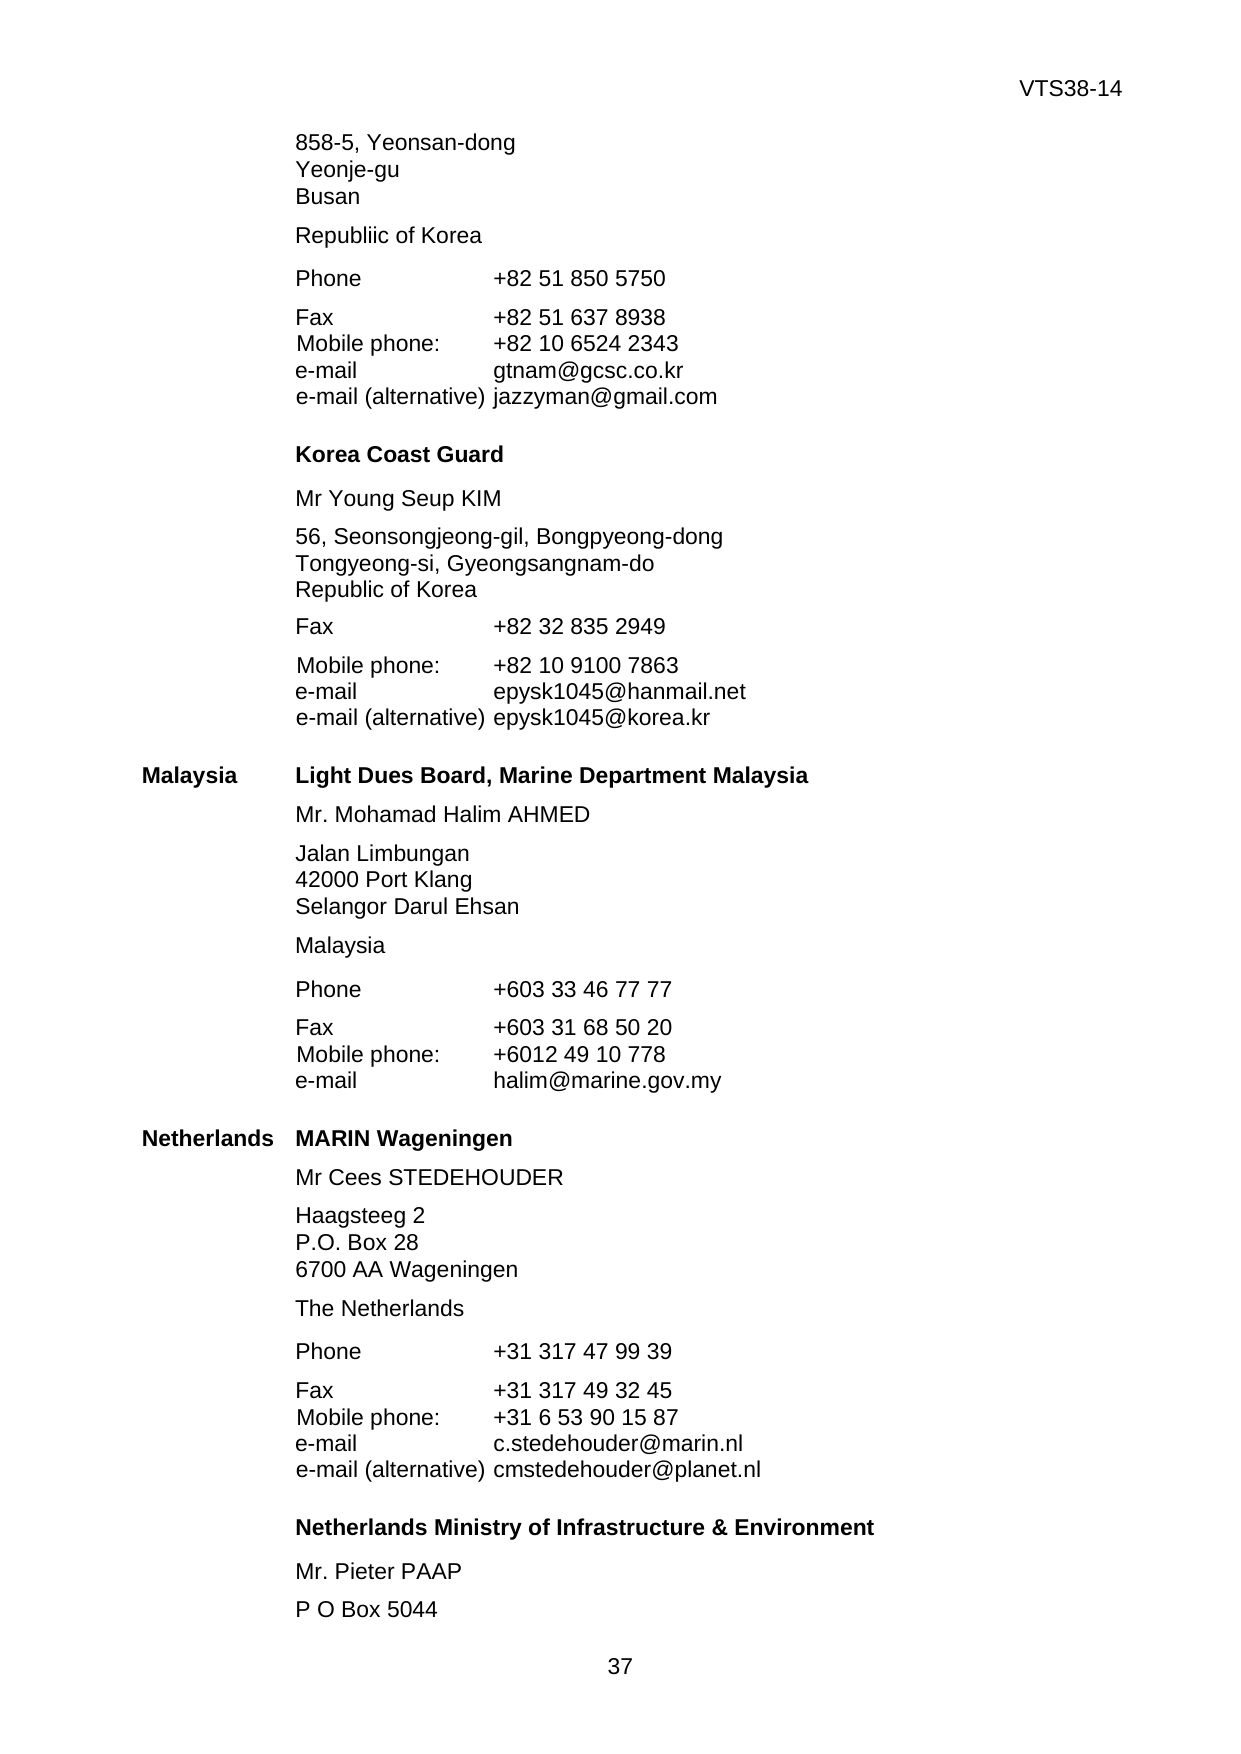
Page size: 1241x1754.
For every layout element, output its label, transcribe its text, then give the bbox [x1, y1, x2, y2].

text Phone +31 317 47 99 39 [118, 1338, 1122, 1364]
text Mobile phone: +82 10 9100 7863 [118, 652, 1122, 678]
text Netherlands MARIN Wageningen [118, 1125, 1122, 1151]
text Malaysia Light Dues Board, Marine Department Malaysia [118, 762, 1122, 788]
text Phone +603 33 46 77 77 [118, 976, 1122, 1002]
text Mobile phone: +6012 49 10 778 [118, 1041, 1122, 1067]
text Mr Cees STEDEHOUDER [118, 1163, 1122, 1190]
text Malaysia [118, 932, 1122, 958]
text 858-5, Yeonsan-dong [118, 129, 1122, 156]
text e-mail epysk1045@hanmail.net [118, 678, 1122, 704]
text e-mail (alternative) epysk1045@korea.kr [118, 704, 1122, 731]
text The Netherlands [118, 1295, 1122, 1321]
text Haagsteeg 2 [118, 1202, 1122, 1229]
text Netherlands Ministry of Infrastructure & Environment [118, 1514, 1122, 1540]
text Republic of Korea [118, 576, 1122, 602]
text Korea Coast Guard [118, 441, 1122, 467]
text Mr. Pieter PAAP [118, 1558, 1122, 1584]
text Busan [118, 183, 1122, 209]
text Phone +82 51 850 5750 [118, 265, 1122, 291]
text e-mail c.stedehouder@marin.nl [118, 1430, 1122, 1456]
text Tongyeong-si, Gyeongsangnam-do [118, 550, 1122, 576]
text Fax +82 32 835 2949 [118, 613, 1122, 639]
text Mobile phone: +82 10 6524 2343 [118, 330, 1122, 357]
text 6700 AA Wageningen [118, 1256, 1122, 1282]
text 42000 Port Klang [118, 866, 1122, 892]
text Jalan Limbungan [118, 840, 1122, 866]
text Fax +82 51 637 8938 [118, 304, 1122, 330]
text Mr. Mohamad Halim AHMED [118, 801, 1122, 827]
text P O Box 5044 [118, 1596, 1122, 1623]
text Selangor Darul Ehsan [118, 893, 1122, 919]
text e-mail halim@marine.gov.my [118, 1067, 1122, 1093]
text Mobile phone: +31 6 53 90 15 87 [118, 1403, 1122, 1430]
text Yeonje-gu [118, 156, 1122, 182]
text Republiic of Korea [118, 222, 1122, 248]
text e-mail gtnam@gcsc.co.kr [118, 357, 1122, 383]
text e-mail (alternative) jazzyman@gmail.com [118, 383, 1122, 409]
text P.O. Box 28 [118, 1229, 1122, 1255]
text Mr Young Seup KIM [118, 484, 1122, 511]
text Fax +603 31 68 50 20 [118, 1014, 1122, 1041]
text 56, Seonsongjeong-gil, Bongpyeong-dong [118, 523, 1122, 550]
text Fax +31 317 49 32 45 [118, 1377, 1122, 1403]
text e-mail (alternative) cmstedehouder@planet.nl [118, 1456, 1122, 1482]
